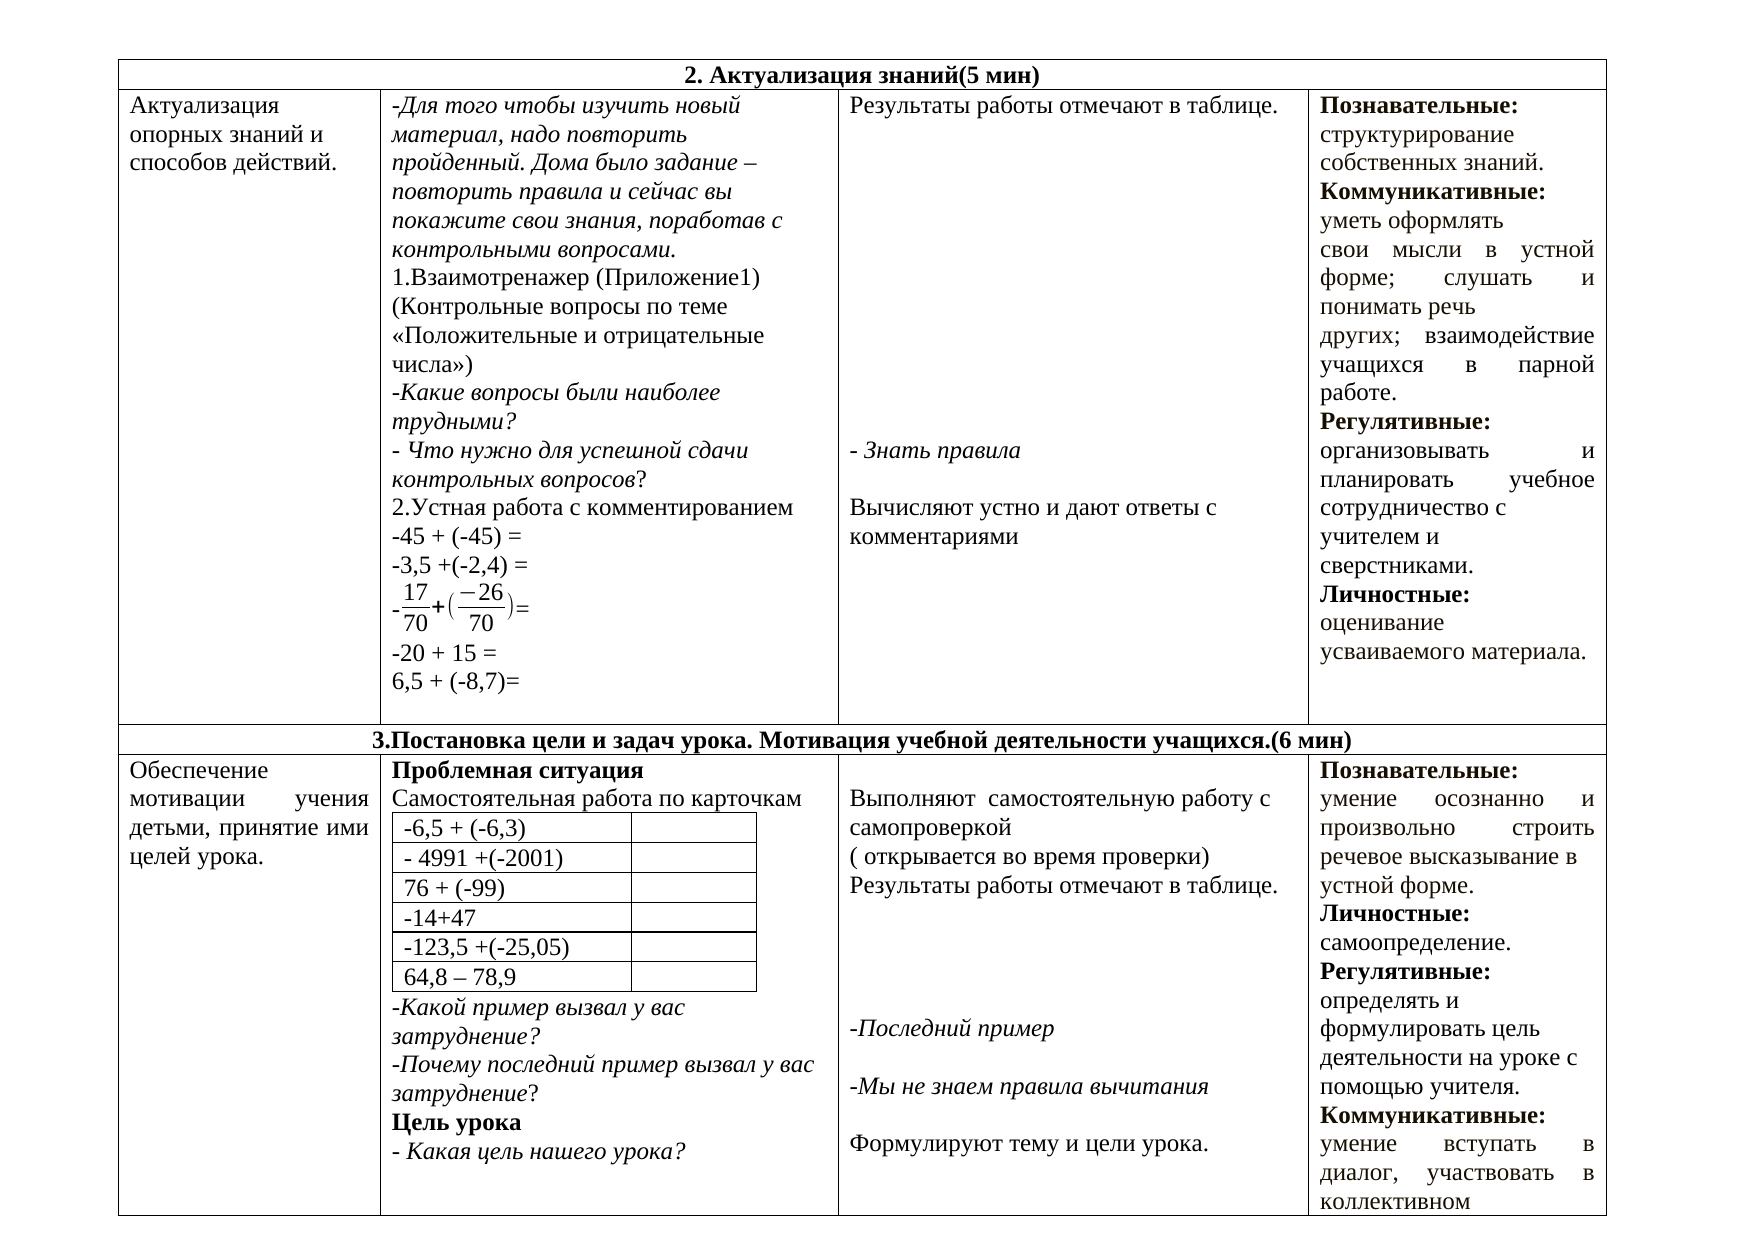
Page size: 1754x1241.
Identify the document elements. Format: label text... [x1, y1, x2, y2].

table_cell Познавательные: структурирование собственных знаний. Коммуникативные: уметь оформлять свои мысли в устной форме; слушать и понимать речь других; взаимодействие учащихся в парной работе. Регулятивные: организовывать и планировать учебное сотрудничество с учителем и сверстниками. Личностные: оценивание усваиваемого материала. [1309, 90, 1606, 724]
table_cell 3.Постановка цели и задач урока. Мотивация учебной деятельности учащихся.(6 мин) [119, 725, 1606, 754]
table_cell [381, 755, 838, 1215]
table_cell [839, 755, 1308, 1215]
table_cell 2. Актуализация знаний(5 мин) [119, 60, 1606, 89]
table_cell Результаты работы отмечают в таблице. - Знать правила Вычисляют устно и дают ответы с комментариями [839, 90, 1308, 724]
table_cell -Для того чтобы изучить новый материал, надо повторить пройденный. Дома было задание – повторить правила и сейчас вы покажите свои знания, поработав с контрольными вопросами. 1.Взаимотренажер (Приложение1) (Контрольные вопросы по теме «Положительные и отрицательные числа») -Какие вопросы были наиболее трудными? - Что нужно для успешной сдачи контрольных вопросов? 2.Устная работа с комментированием -45 + (-45) = -3,5 +(-2,4) = -= -20 + 15 = 6,5 + (-8,7)= [381, 90, 838, 724]
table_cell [119, 755, 380, 1215]
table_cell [1309, 755, 1606, 1215]
table_cell Актуализация опорных знаний и способов действий. [119, 90, 380, 724]
